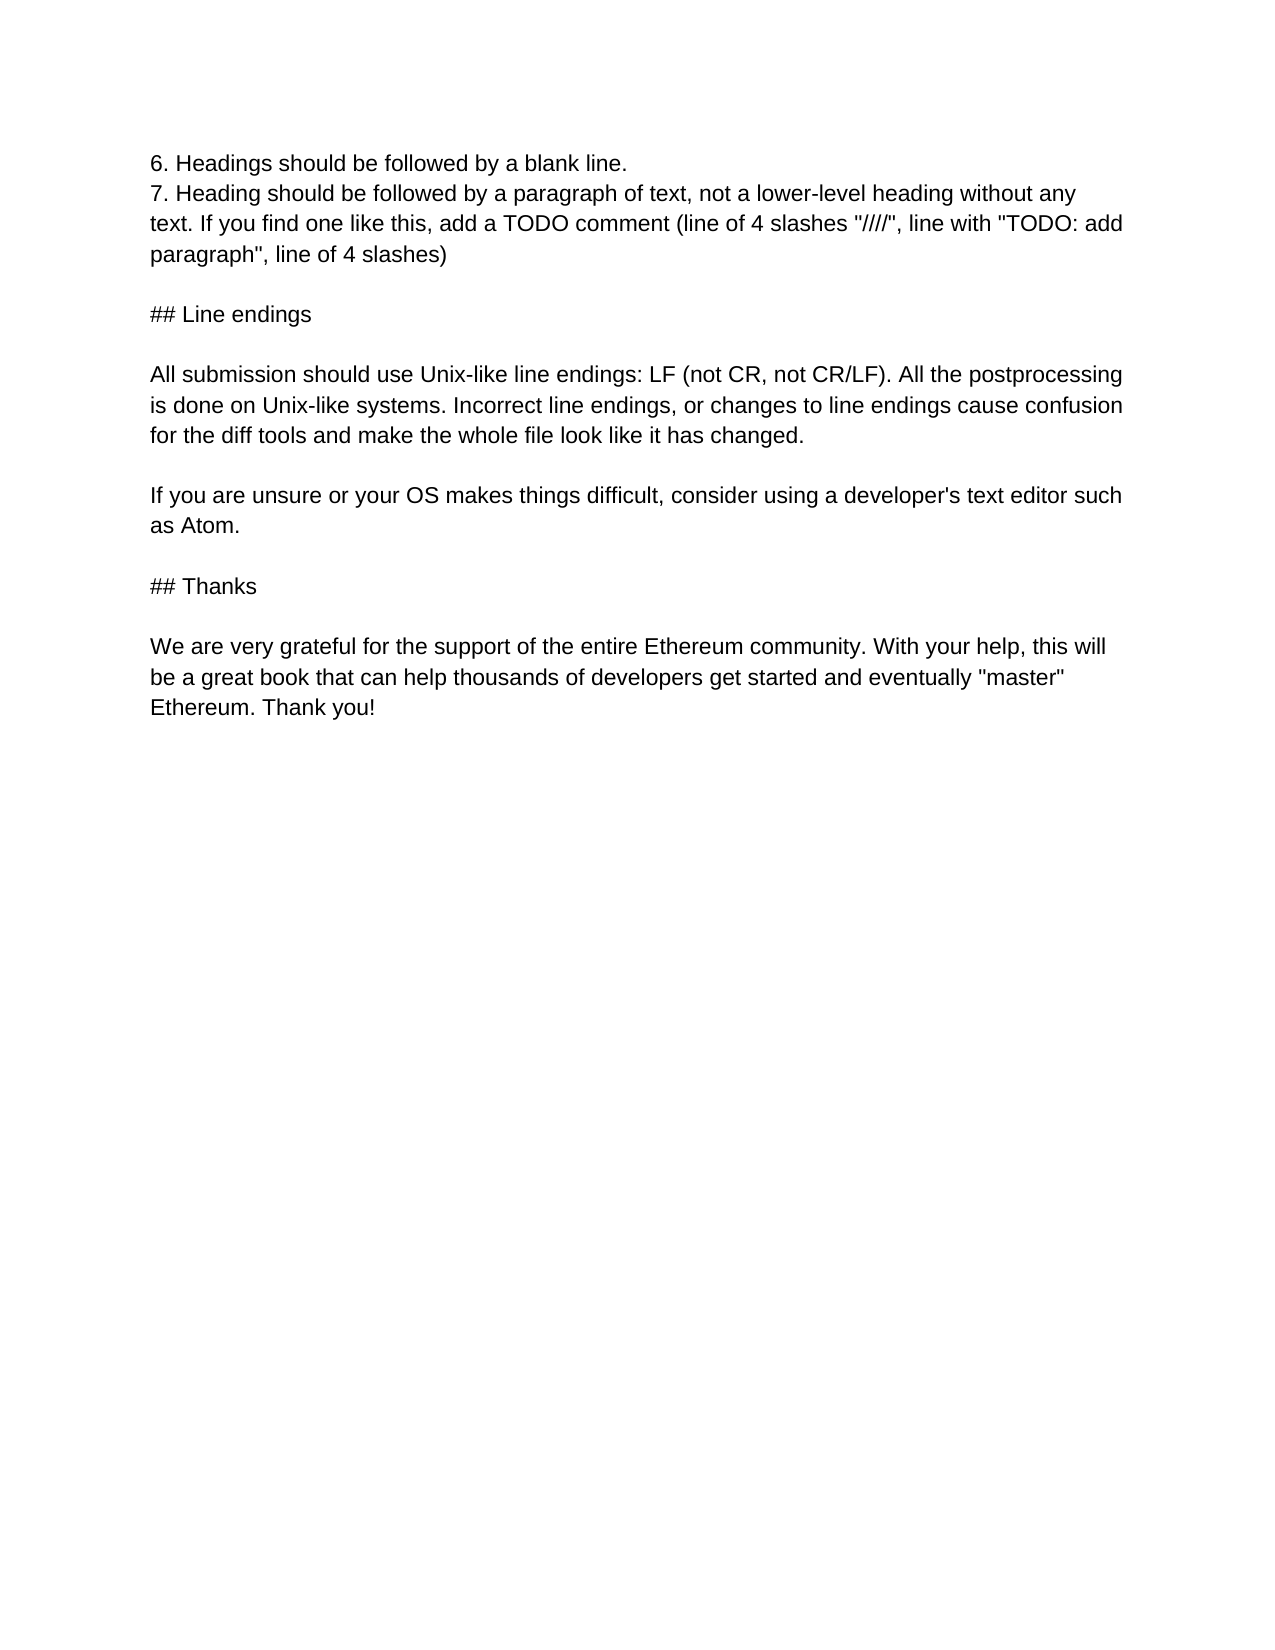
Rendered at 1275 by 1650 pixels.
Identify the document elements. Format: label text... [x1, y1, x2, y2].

text If you are unsure or your OS makes things difficult, consider using a developer's text editor such as Atom. [150, 482, 1125, 539]
text 7. Heading should be followed by a paragraph of text, not a lower-level heading without any text. If you find one like this, add a TODO comment (line of 4 slashes "////", line with "TODO: add paragraph", line of 4 slashes) [150, 180, 1125, 267]
text ## Thanks [150, 573, 1125, 599]
text We are very grateful for the support of the entire Ethereum community. With your help, this will be a great book that can help thousands of developers get started and eventually "master" Ethereum. Thank you! [150, 633, 1125, 720]
text 6. Headings should be followed by a blank line. [150, 150, 1125, 176]
text All submission should use Unix-like line endings: LF (not CR, not CR/LF). All the postprocessing is done on Unix-like systems. Incorrect line endings, or changes to line endings cause confusion for the diff tools and make the whole file look like it has changed. [150, 361, 1125, 448]
text ## Line endings [150, 301, 1125, 327]
